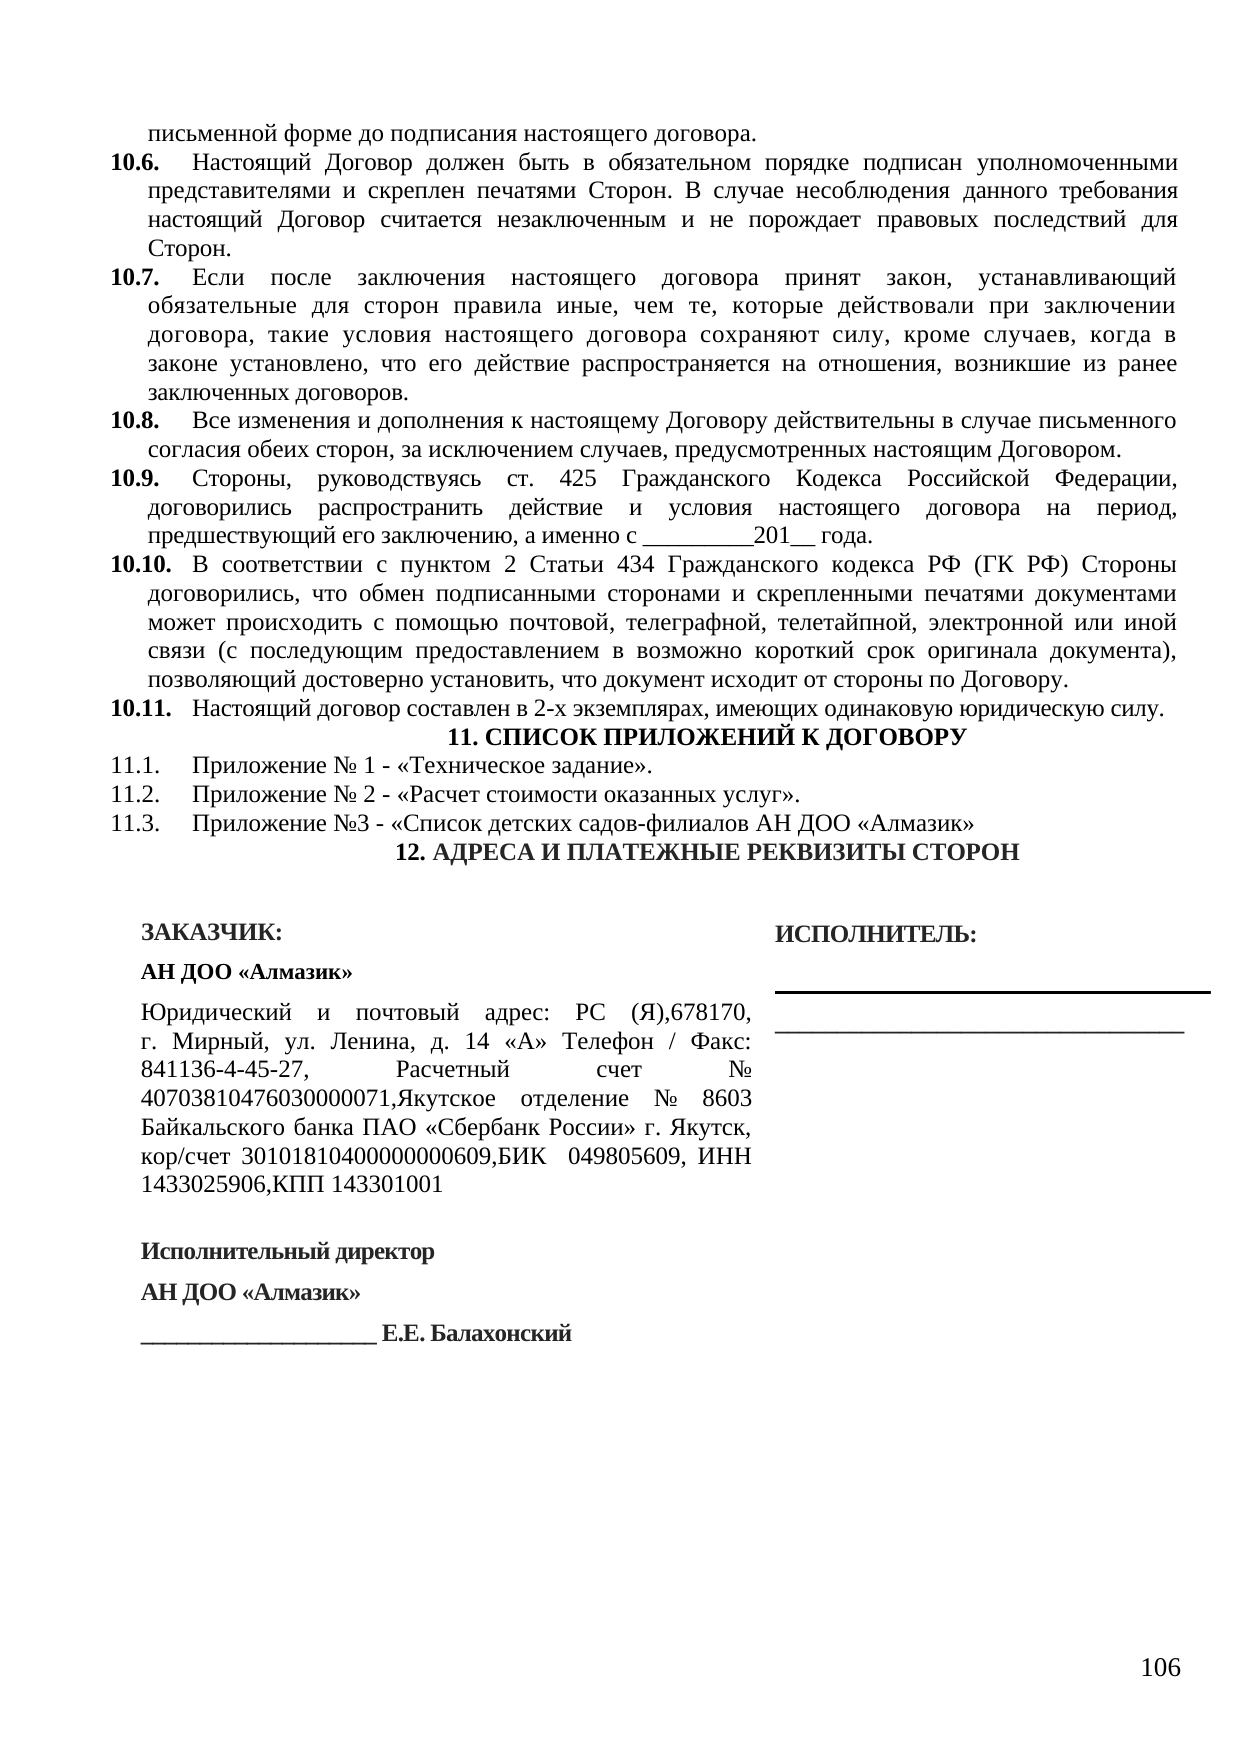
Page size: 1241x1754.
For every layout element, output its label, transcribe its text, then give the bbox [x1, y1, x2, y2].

list Настоящий Договор должен быть в обязательном порядке подписан уполномоченными представителями и скреплен печатями Сторон. В случае несоблюдения данного требования настоящий Договор считается незаключенным и не порождает правовых последствий для Сторон. [110, 147, 1178, 262]
list Приложение №3 - «Список детских садов-филиалов АН ДОО «Алмазик» [110, 808, 1178, 837]
table_header ЗАКАЗЧИК: АН ДОО «Алмазик» Юридический и почтовый адрес: РС (Я),678170, г. Мирный, ул. Ленина, д. 14 «А» Телефон / Факс: 841136-4-45-27, Расчетный счет № 40703810476030000071,Якутское отделение № 8603 Байкальского банка ПАО «Сбербанк России» г. Якутск, кор/счет 30101810400000000609,БИК 049805609, ИНН 1433025906,КПП 143301001 [129, 907, 763, 1223]
list Если после заключения настоящего договора принят закон, устанавливающий обязательные для сторон правила иные, чем те, которые действовали при заключении договора, такие условия настоящего договора сохраняют силу, кроме случаев, когда в законе установлено, что его действие распространяется на отношения, возникшие из ранее заключенных договоров. [110, 262, 1178, 406]
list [110, 118, 1178, 147]
list СПИСОК ПРИЛОЖЕНИЙ К ДОГОВОРУ [236, 722, 1178, 751]
list Все изменения и дополнения к настоящему Договору действительны в случае письменного согласия обеих сторон, за исключением случаев, предусмотренных настоящим Договором. [110, 406, 1178, 463]
list Стороны, руководствуясь ст. 425 Гражданского Кодекса Российской Федерации, договорились распространить действие и условия настоящего договора на период, предшествующий его заключению, а именно с _________201__ года. [110, 463, 1178, 549]
list Приложение № 1 - «Техническое задание». [110, 751, 1178, 779]
list Приложение № 2 - «Расчет стоимости оказанных услуг». [110, 779, 1178, 808]
list Настоящий договор составлен в 2-х экземплярах, имеющих одинаковую юридическую силу. [110, 693, 1178, 722]
list АДРЕСА И ПЛАТЕЖНЫЕ РЕКВИЗИТЫ СТОРОН [236, 837, 1178, 866]
table_cell Исполнительный директор АН ДОО «Алмазик» ____________________ Е.Е. Балахонский [129, 1223, 602, 1388]
table_header ИСПОЛНИТЕЛЬ: _________________________________ [764, 907, 1222, 1223]
list В соответствии с пунктом 2 Статьи 434 Гражданского кодекса РФ (ГК РФ) Стороны договорились, что обмен подписанными сторонами и скрепленными печатями документами может происходить с помощью почтовой, телеграфной, телетайпной, электронной или иной связи (с последующим предоставлением в возможно короткий срок оригинала документа), позволяющий достоверно установить, что документ исходит от стороны по Договору. [110, 549, 1178, 693]
